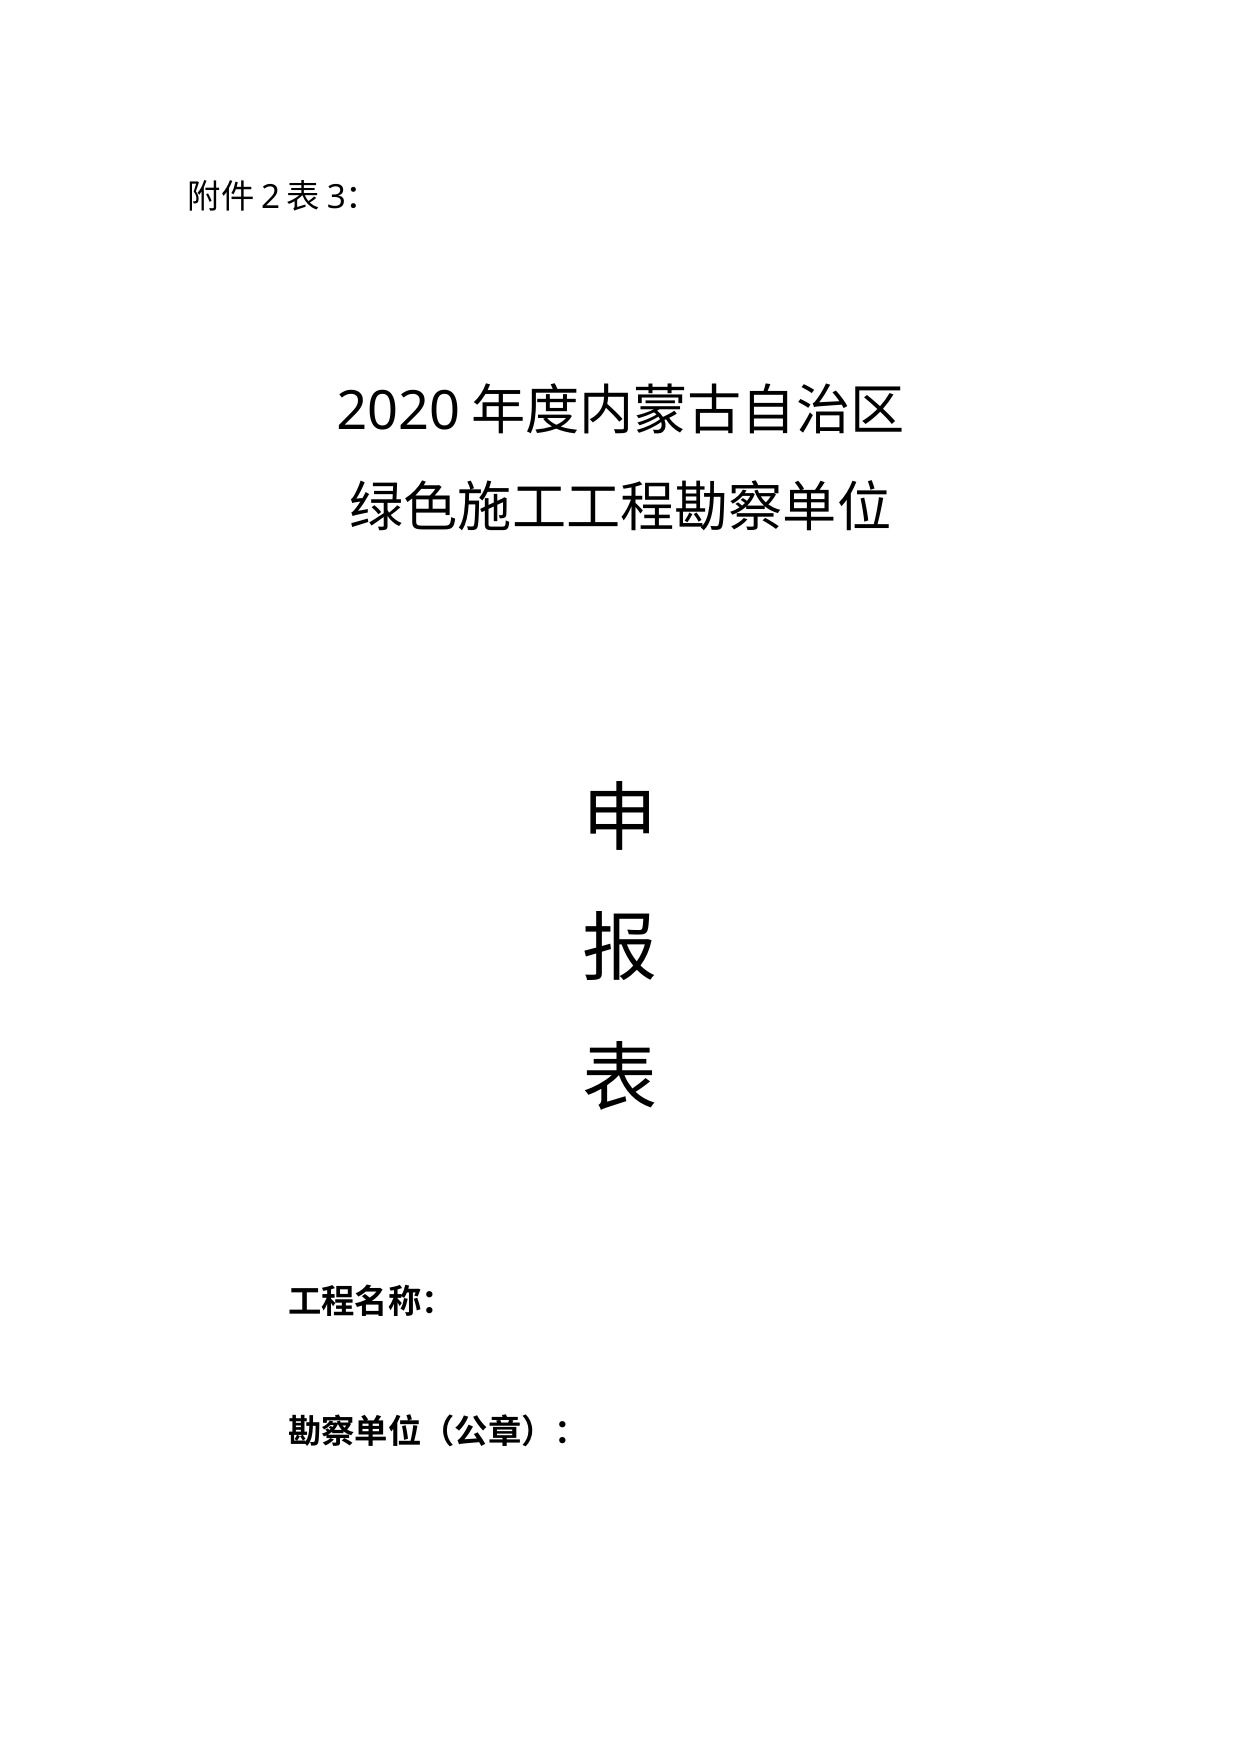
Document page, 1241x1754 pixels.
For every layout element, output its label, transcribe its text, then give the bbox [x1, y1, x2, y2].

text 勘察单位（公章）： [187, 1397, 1053, 1462]
text 申 [187, 747, 1053, 877]
text 报 [187, 877, 1053, 1007]
text 工程名称： [187, 1267, 1053, 1332]
text 2020年度内蒙古自治区 [187, 357, 1053, 454]
text 绿色施工工程勘察单位 [187, 454, 1053, 552]
text 附件2表3： [187, 162, 1053, 227]
text 表 [187, 1007, 1053, 1137]
